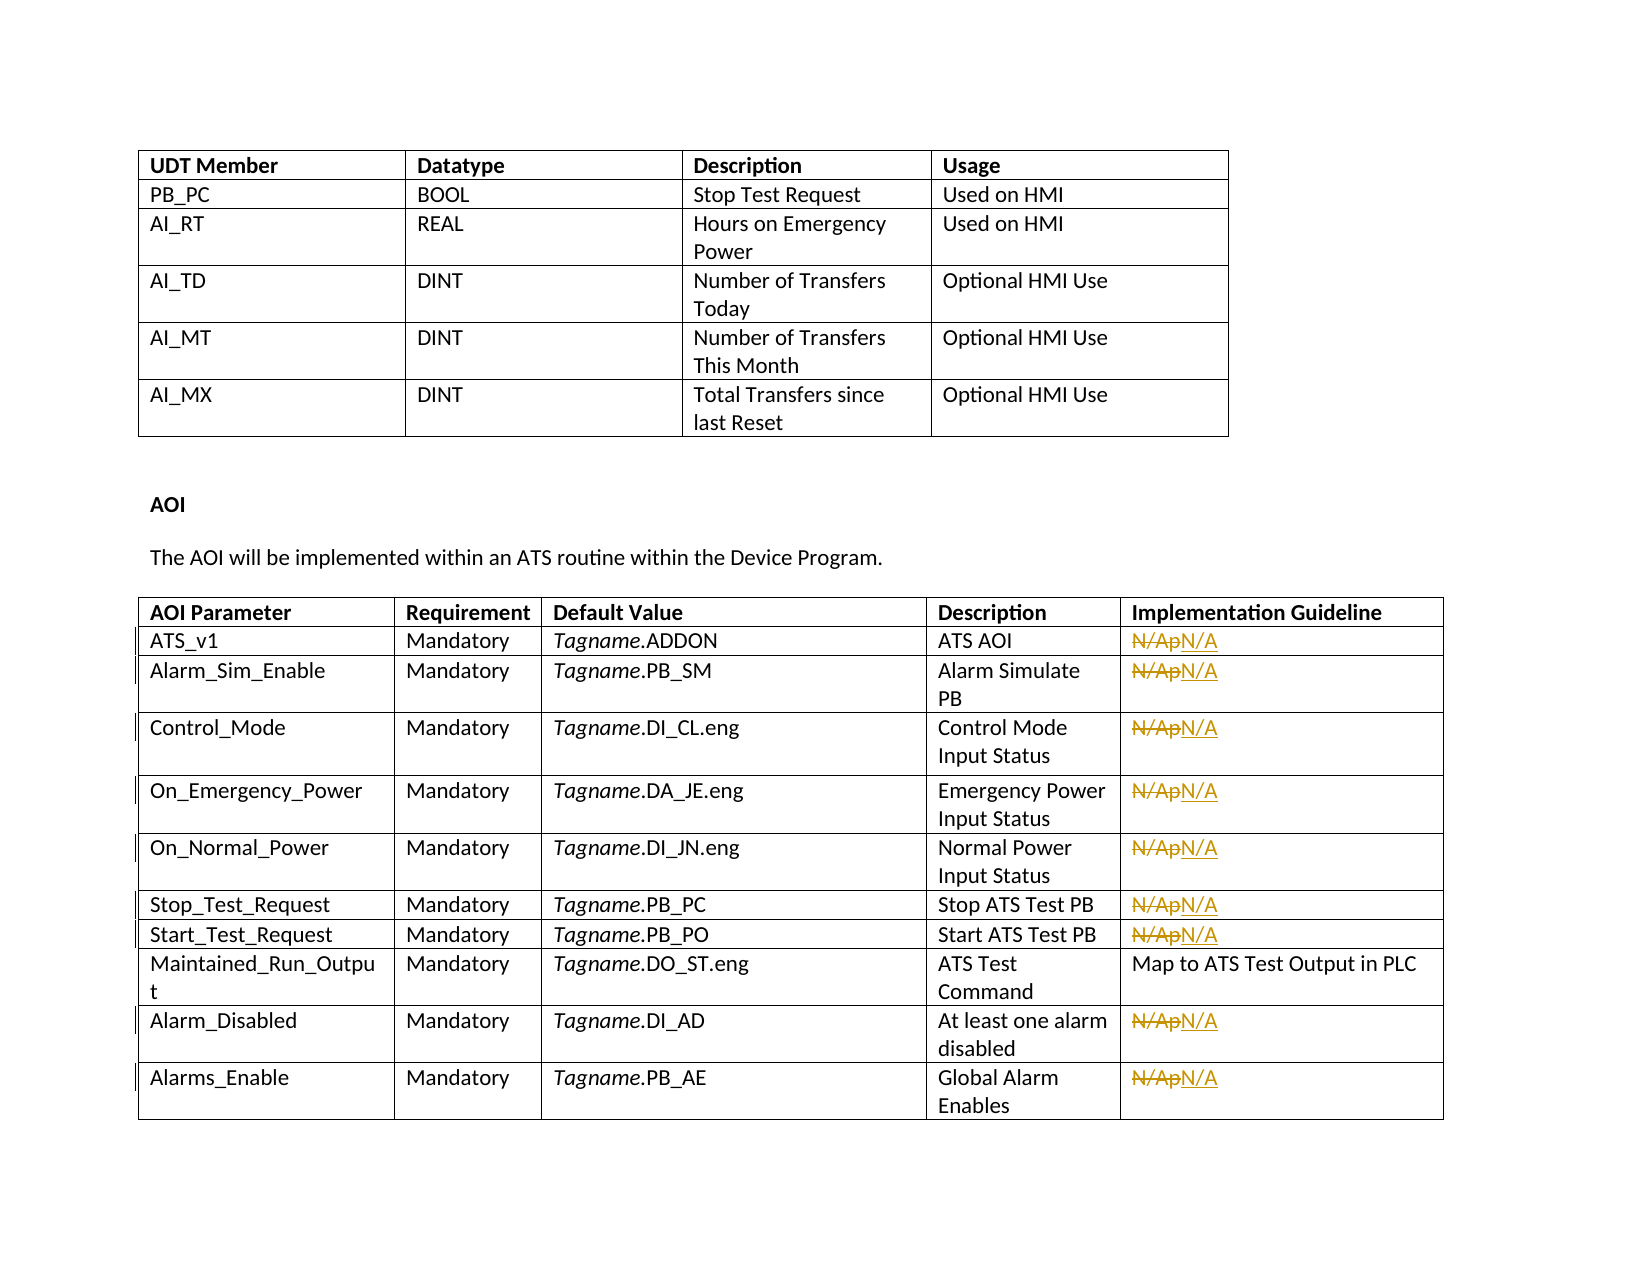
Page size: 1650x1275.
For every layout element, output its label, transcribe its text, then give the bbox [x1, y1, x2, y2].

table_cell [1121, 920, 1443, 948]
table_cell ATS Test Command [927, 949, 1120, 1005]
table_cell Maintained_Run_Output [139, 949, 394, 1005]
table_cell Mandatory [395, 834, 541, 889]
table_cell Used on HMI [932, 209, 1228, 265]
table_cell Normal Power Input Status [927, 834, 1120, 889]
table_cell Mandatory [395, 776, 541, 832]
table_cell ATS AOI [927, 627, 1120, 655]
table_cell Mandatory [395, 949, 541, 1005]
table_cell Mandatory [395, 891, 541, 919]
table_cell At least one alarm disabled [927, 1006, 1120, 1062]
table_cell AI_RT [139, 209, 405, 265]
table_cell [1121, 713, 1443, 775]
table_cell Mandatory [395, 1063, 541, 1119]
table_cell [1121, 1063, 1443, 1119]
table_cell [1121, 776, 1443, 832]
table_cell [1121, 834, 1443, 889]
table_cell AI_MX [139, 380, 405, 436]
table_cell DINT [406, 266, 682, 322]
table_header Datatype [406, 151, 682, 179]
table_cell PB_PC [139, 180, 405, 208]
table_cell Stop Test Request [683, 180, 931, 208]
table_cell Number of Transfers Today [683, 266, 931, 322]
table_cell Alarms_Enable [139, 1063, 394, 1119]
table_header Description [683, 151, 931, 179]
table_cell Tagname.DI_JN.eng [542, 834, 926, 889]
table_cell REAL [406, 209, 682, 265]
table_cell On_Emergency_Power [139, 776, 394, 832]
table_header Default Value [542, 598, 926, 626]
table_cell Mandatory [395, 656, 541, 712]
table_cell Tagname.PB_PC [542, 891, 926, 919]
table_cell Control_Mode [139, 713, 394, 775]
table_cell BOOL [406, 180, 682, 208]
table_cell Optional HMI Use [932, 323, 1228, 379]
table_cell Alarm_Sim_Enable [139, 656, 394, 712]
table_cell [1121, 891, 1443, 919]
table_cell Optional HMI Use [932, 266, 1228, 322]
table_cell Control Mode Input Status [927, 713, 1120, 775]
table_cell Mandatory [395, 713, 541, 775]
table_cell Optional HMI Use [932, 380, 1228, 436]
table_cell Mandatory [395, 920, 541, 948]
table_cell Mandatory [395, 1006, 541, 1062]
table_cell Tagname.PB_AE [542, 1063, 926, 1119]
table_cell Stop ATS Test PB [927, 891, 1120, 919]
table_cell Total Transfers since last Reset [683, 380, 931, 436]
table_cell [1121, 1006, 1443, 1062]
table_cell Start ATS Test PB [927, 920, 1120, 948]
table_cell Start_Test_Request [139, 920, 394, 948]
text AOI [150, 491, 1500, 518]
table_header Requirement [395, 598, 541, 626]
table_cell Hours on Emergency Power [683, 209, 931, 265]
text The AOI will be implemented within an ATS routine within the Device Program. [150, 543, 1500, 572]
table_cell Used on HMI [932, 180, 1228, 208]
table_cell Tagname.ADDON [542, 627, 926, 655]
table_cell Global Alarm Enables [927, 1063, 1120, 1119]
table_cell Tagname.PB_SM [542, 656, 926, 712]
table_cell Tagname.DO_ST.eng [542, 949, 926, 1005]
table_cell AI_TD [139, 266, 405, 322]
table_cell Mandatory [395, 627, 541, 655]
table_cell AI_MT [139, 323, 405, 379]
table_cell Tagname.DA_JE.eng [542, 776, 926, 832]
table_cell [1121, 656, 1443, 712]
table_cell Tagname.DI_CL.eng [542, 713, 926, 775]
table_cell Number of Transfers This Month [683, 323, 931, 379]
table_cell Tagname.DI_AD [542, 1006, 926, 1062]
table_cell DINT [406, 380, 682, 436]
table_cell Tagname.PB_PO [542, 920, 926, 948]
table_cell [1121, 627, 1443, 655]
table_cell On_Normal_Power [139, 834, 394, 889]
table_header Usage [932, 151, 1228, 179]
table_header UDT Member [139, 151, 405, 179]
table_cell ATS_v1 [139, 627, 394, 655]
table_cell Map to ATS Test Output in PLC [1121, 949, 1443, 1005]
table_header Implementation Guideline [1121, 598, 1443, 626]
table_header Description [927, 598, 1120, 626]
table_cell Stop_Test_Request [139, 891, 394, 919]
table_cell Emergency Power Input Status [927, 776, 1120, 832]
table_cell DINT [406, 323, 682, 379]
table_cell Alarm_Disabled [139, 1006, 394, 1062]
table_cell Alarm Simulate PB [927, 656, 1120, 712]
table_header AOI Parameter [139, 598, 394, 626]
